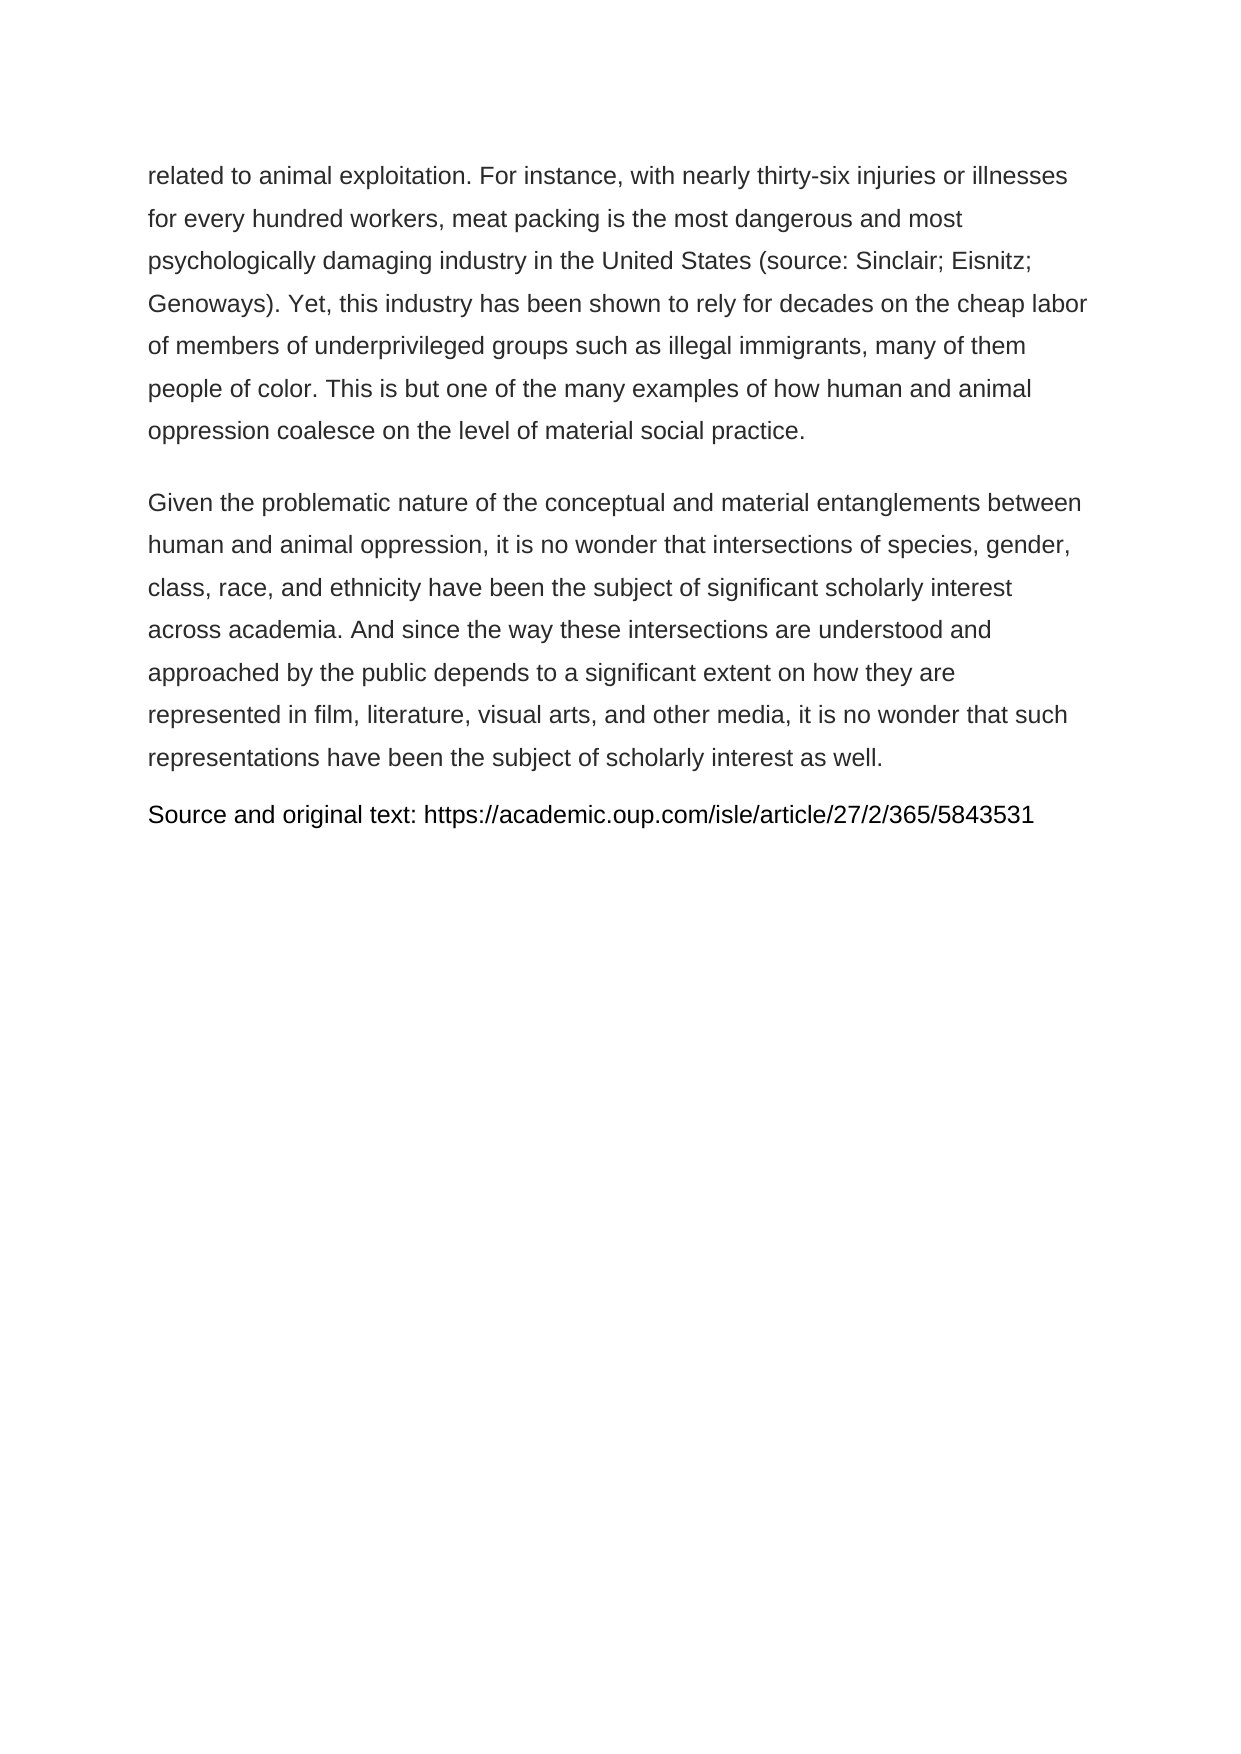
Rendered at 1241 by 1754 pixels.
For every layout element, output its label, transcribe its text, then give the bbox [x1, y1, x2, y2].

text Given the problematic nature of the conceptual and material entanglements between human and animal oppression, it is no wonder that intersections of species, gender, class, race, and ethnicity have been the subject of significant scholarly interest across academia. And since the way these intersections are understood and approached by the public depends to a significant extent on how they are represented in film, literature, visual arts, and other media, it is no wonder that such representations have been the subject of scholarly interest as well. [148, 474, 1093, 772]
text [148, 148, 1093, 445]
text Source and original text: https://academic.oup.com/isle/article/27/2/365/5843531 [148, 801, 1093, 829]
